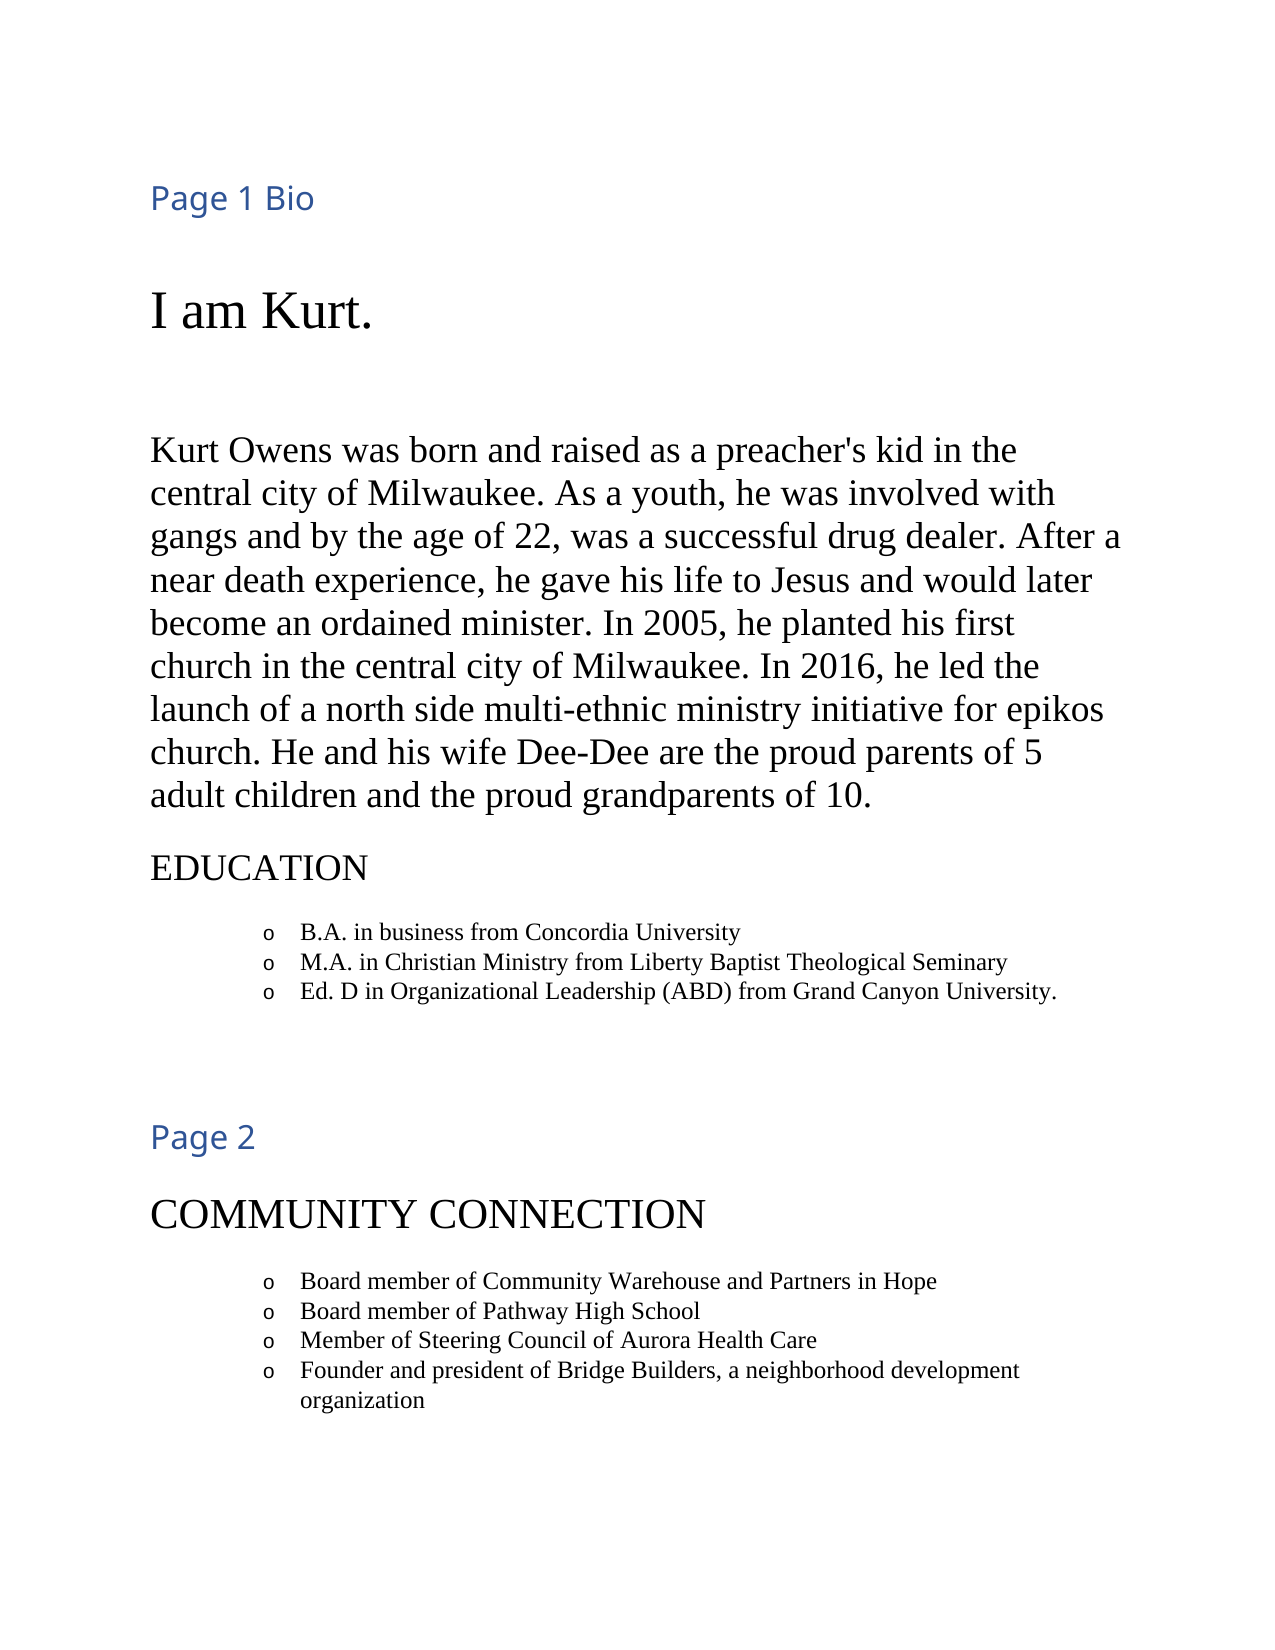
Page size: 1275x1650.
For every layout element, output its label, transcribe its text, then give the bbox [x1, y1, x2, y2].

text I am Kurt. [150, 278, 1125, 341]
list Member of Steering Council of Aurora Health Care [262, 1326, 1125, 1355]
subtitle Page 2 [150, 1113, 1125, 1159]
list Board member of Community Warehouse and Partners in Hope [262, 1266, 1125, 1296]
subtitle Page 1 Bio [150, 175, 1125, 220]
list Founder and president of Bridge Builders, a neighborhood development organization [262, 1355, 1125, 1413]
text Kurt Owens was born and raised as a preacher's kid in the central city of Milwaukee. As a youth, he was involved with gangs and by the age of 22, was a successful drug dealer. After a near death experience, he gave his life to Jesus and would later become an ordained minister. In 2005, he planted his first church in the central city of Milwaukee. In 2016, he led the launch of a north side multi-ethnic ministry initiative for epikos church. He and his wife Dee-Dee are the proud parents of 5 adult children and the proud grandparents of 10. [150, 428, 1125, 816]
text Community Connection [150, 1188, 1125, 1237]
list Board member of Pathway High School [262, 1296, 1125, 1326]
text EDUCATION [150, 845, 1125, 888]
list Ed. D in Organizational Leadership (ABD) from Grand Canyon University. [262, 976, 1125, 1006]
list B.A. in business from Concordia University [262, 917, 1125, 947]
list M.A. in Christian Ministry from Liberty Baptist Theological Seminary [262, 947, 1125, 976]
